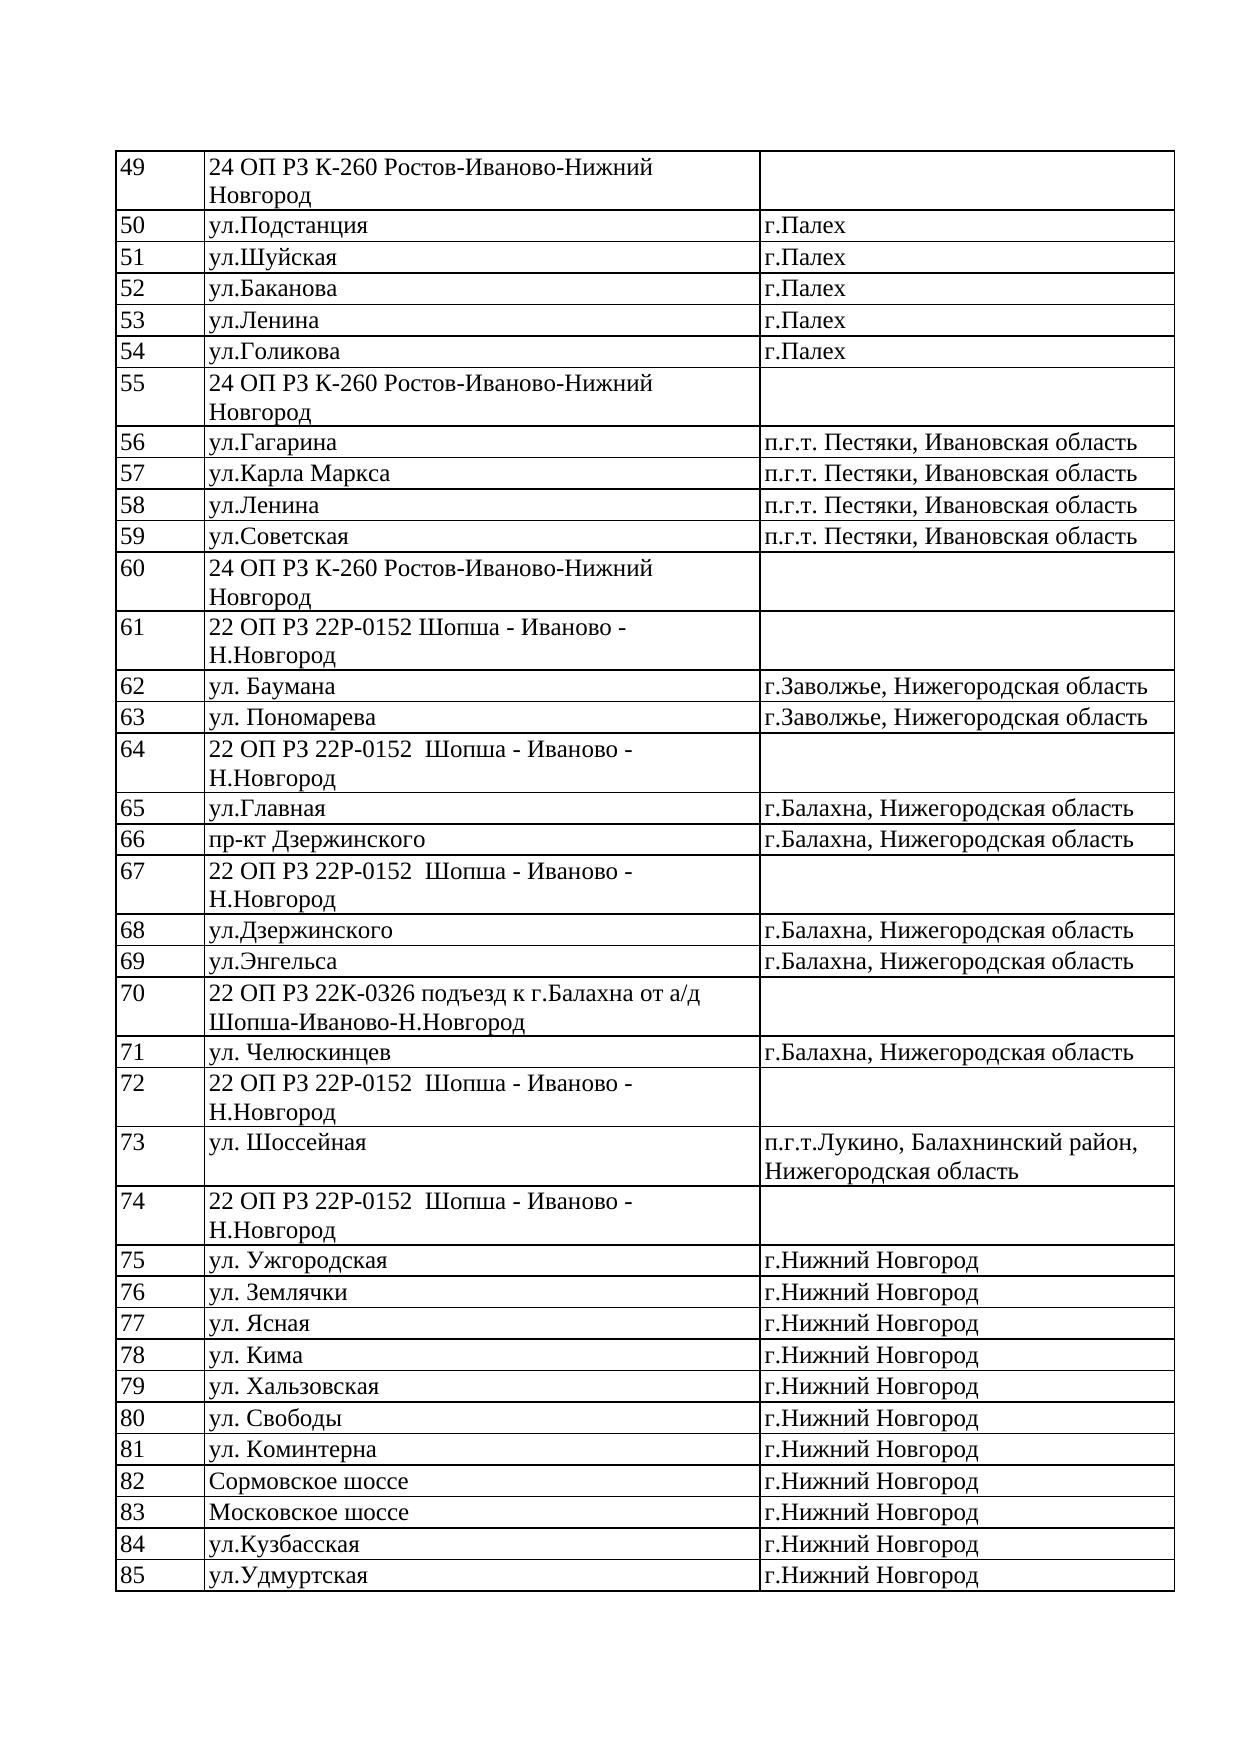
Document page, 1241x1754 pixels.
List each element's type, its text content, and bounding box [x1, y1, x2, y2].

table_cell 65 [117, 793, 204, 823]
table_cell п.г.т. Пестяки, Ивановская область [761, 427, 1174, 457]
table_cell 59 [117, 521, 204, 551]
table_cell 58 [117, 490, 204, 520]
table_cell ул. Ясная [205, 1308, 759, 1338]
table_cell г.Нижний Новгород [761, 1403, 1174, 1433]
table_cell ул. Кима [205, 1340, 759, 1370]
table_cell ул.Ленина [205, 305, 759, 335]
table_cell ул.Главная [205, 793, 759, 823]
table_cell ул. Баумана [205, 671, 759, 701]
table_cell [761, 1068, 1174, 1126]
table_cell г.Нижний Новгород [761, 1434, 1174, 1464]
table_cell 81 [117, 1434, 204, 1464]
table_cell [761, 734, 1174, 791]
table_cell 67 [117, 856, 204, 913]
table_cell 66 [117, 825, 204, 854]
table_cell пр-кт Дзержинского [205, 825, 759, 854]
table_cell 22 ОП РЗ 22Р-0152 Шопша - Иваново - Н.Новгород [205, 856, 759, 913]
table_cell 24 ОП РЗ К-260 Ростов-Иваново-Нижний Новгород [205, 368, 759, 425]
table_cell 49 [117, 152, 204, 209]
table_cell п.г.т. Пестяки, Ивановская область [761, 490, 1174, 520]
table_cell 80 [117, 1403, 204, 1433]
table_cell [761, 1187, 1174, 1244]
table_cell 71 [117, 1037, 204, 1067]
table_cell 24 ОП РЗ К-260 Ростов-Иваново-Нижний Новгород [205, 152, 759, 209]
table_cell 64 [117, 734, 204, 791]
table_cell 22 ОП РЗ 22Р-0152 Шопша - Иваново - Н.Новгород [205, 612, 759, 669]
table_cell г.Нижний Новгород [761, 1308, 1174, 1338]
table_cell ул.Кузбасская [205, 1529, 759, 1558]
table_cell 22 ОП РЗ 22Р-0152 Шопша - Иваново - Н.Новгород [205, 734, 759, 791]
table_cell ул.Гагарина [205, 427, 759, 457]
table_cell 22 ОП РЗ 22Р-0152 Шопша - Иваново - Н.Новгород [205, 1068, 759, 1126]
table_cell г.Нижний Новгород [761, 1371, 1174, 1401]
table_cell ул. Свободы [205, 1403, 759, 1433]
table_cell 56 [117, 427, 204, 457]
table_cell 55 [117, 368, 204, 425]
table_cell 72 [117, 1068, 204, 1126]
table_cell г.Заволжье, Нижегородская область [761, 671, 1174, 701]
table_cell г.Балахна, Нижегородская область [761, 915, 1174, 945]
table_cell 74 [117, 1187, 204, 1244]
table_cell ул.Шуйская [205, 242, 759, 272]
table_cell 53 [117, 305, 204, 335]
table_cell г.Нижний Новгород [761, 1529, 1174, 1558]
table_cell г.Палех [761, 211, 1174, 241]
table_cell г.Балахна, Нижегородская область [761, 825, 1174, 854]
table_cell 78 [117, 1340, 204, 1370]
table_cell 85 [117, 1560, 204, 1590]
table_cell г.Нижний Новгород [761, 1560, 1174, 1590]
table_cell ул. Хальзовская [205, 1371, 759, 1401]
table_cell г.Палех [761, 242, 1174, 272]
table_cell 50 [117, 211, 204, 241]
table_cell ул. Ужгородская [205, 1246, 759, 1275]
table_cell п.г.т. Пестяки, Ивановская область [761, 458, 1174, 488]
table_cell [761, 368, 1174, 425]
table_cell Сормовское шоссе [205, 1466, 759, 1496]
table_cell 76 [117, 1277, 204, 1307]
table_cell ул.Советская [205, 521, 759, 551]
table_cell ул.Подстанция [205, 211, 759, 241]
table_cell г.Балахна, Нижегородская область [761, 793, 1174, 823]
table_cell 60 [117, 553, 204, 610]
table_cell ул. Коминтерна [205, 1434, 759, 1464]
table_cell 57 [117, 458, 204, 488]
table_cell 54 [117, 337, 204, 366]
table_cell 79 [117, 1371, 204, 1401]
table_cell ул.Дзержинского [205, 915, 759, 945]
table_cell 83 [117, 1497, 204, 1527]
table_cell 75 [117, 1246, 204, 1275]
table_cell г.Палех [761, 305, 1174, 335]
table_cell г.Балахна, Нижегородская область [761, 1037, 1174, 1067]
table_cell г.Заволжье, Нижегородская область [761, 702, 1174, 732]
table_cell 22 ОП РЗ 22К-0326 подъезд к г.Балахна от а/д Шопша-Иваново-Н.Новгород [205, 978, 759, 1035]
table_cell [761, 612, 1174, 669]
table_cell г.Нижний Новгород [761, 1277, 1174, 1307]
table_cell ул.Карла Маркса [205, 458, 759, 488]
table_cell 61 [117, 612, 204, 669]
table_cell 51 [117, 242, 204, 272]
table_cell 84 [117, 1529, 204, 1558]
table_cell г.Палех [761, 274, 1174, 303]
table_cell ул.Баканова [205, 274, 759, 303]
table_cell Московское шоссе [205, 1497, 759, 1527]
table_cell г.Нижний Новгород [761, 1246, 1174, 1275]
table_cell 62 [117, 671, 204, 701]
table_cell 70 [117, 978, 204, 1035]
table_cell 77 [117, 1308, 204, 1338]
table_cell ул.Удмуртская [205, 1560, 759, 1590]
table_cell [761, 978, 1174, 1035]
table_cell 63 [117, 702, 204, 732]
table_cell г.Нижний Новгород [761, 1466, 1174, 1496]
table_cell ул.Ленина [205, 490, 759, 520]
table_cell ул. Землячки [205, 1277, 759, 1307]
table_cell 22 ОП РЗ 22Р-0152 Шопша - Иваново - Н.Новгород [205, 1187, 759, 1244]
table_cell 82 [117, 1466, 204, 1496]
table_cell 24 ОП РЗ К-260 Ростов-Иваново-Нижний Новгород [205, 553, 759, 610]
table_cell г.Палех [761, 337, 1174, 366]
table_cell ул.Голикова [205, 337, 759, 366]
table_cell п.г.т. Пестяки, Ивановская область [761, 521, 1174, 551]
table_cell 68 [117, 915, 204, 945]
table_cell г.Нижний Новгород [761, 1340, 1174, 1370]
table_cell г.Нижний Новгород [761, 1497, 1174, 1527]
table_cell 73 [117, 1127, 204, 1185]
table_cell [761, 856, 1174, 913]
table_cell 52 [117, 274, 204, 303]
table_cell ул. Челюскинцев [205, 1037, 759, 1067]
table_cell ул.Энгельса [205, 946, 759, 976]
table_cell ул. Шоссейная [205, 1127, 759, 1185]
table_cell [761, 553, 1174, 610]
table_cell ул. Пономарева [205, 702, 759, 732]
table_cell г.Балахна, Нижегородская область [761, 946, 1174, 976]
table_cell [761, 152, 1174, 209]
table_cell п.г.т.Лукино, Балахнинский район, Нижегородская область [761, 1127, 1174, 1185]
table_cell 69 [117, 946, 204, 976]
